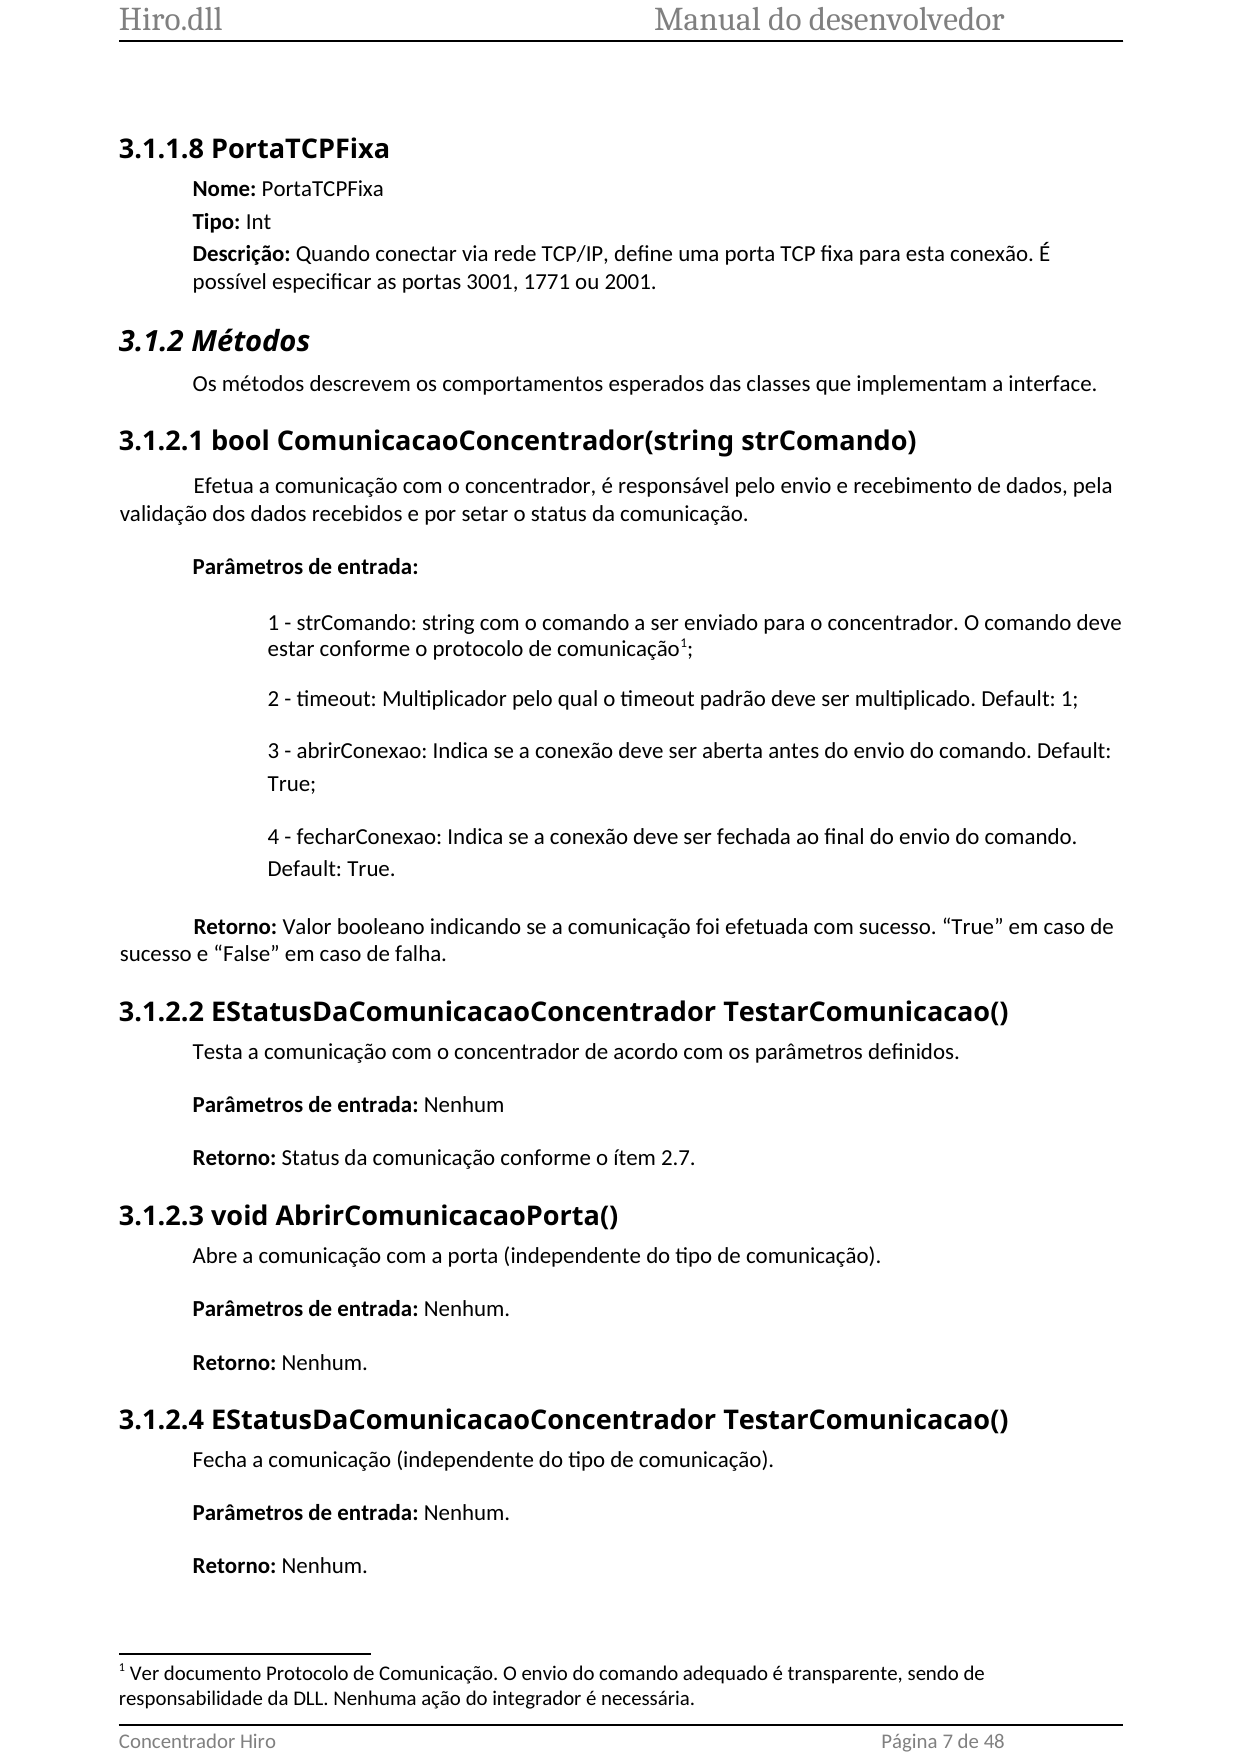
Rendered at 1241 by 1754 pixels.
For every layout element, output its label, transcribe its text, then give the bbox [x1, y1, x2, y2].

subtitle 3.1.2.4 EStatusDaComunicacaoConcentrador TestarComunicacao() [119, 1401, 1123, 1437]
text 1 - strComando: string com o comando a ser enviado para o concentrador. O comando deve estar conforme o protocolo de comunicação; [267, 610, 1123, 662]
text Parâmetros de entrada: Nenhum [192, 1090, 1123, 1118]
text 3 - abrirConexao: Indica se a conexão deve ser aberta antes do envio do comando. Default: [267, 737, 1123, 764]
text Retorno: Status da comunicação conforme o ítem 2.7. [192, 1143, 1123, 1171]
subtitle 3.1.2.3 void AbrirComunicacaoPorta() [119, 1196, 1123, 1233]
text Retorno: Valor booleano indicando se a comunicação foi efetuada com sucesso. “True” em caso de sucesso e “False” em caso de falha. [119, 912, 1123, 967]
text Parâmetros de entrada: Nenhum. [192, 1498, 1123, 1527]
subtitle 3.1.2.1 bool ComunicacaoConcentrador(string strComando) [119, 422, 1123, 459]
text 2 - timeout: Multiplicador pelo qual o timeout padrão deve ser multiplicado. Default: 1; [267, 684, 1123, 712]
text Abre a comunicação com a porta (independente do tipo de comunicação). [192, 1242, 1123, 1269]
subtitle 3.1.2 Métodos [119, 320, 1123, 360]
text Retorno: Nenhum. [192, 1552, 1123, 1579]
text 4 - fecharConexao: Indica se a conexão deve ser fechada ao final do envio do comando. [267, 822, 1123, 850]
text Default: True. [267, 854, 1123, 882]
text Testa a comunicação com o concentrador de acordo com os parâmetros definidos. [192, 1037, 1123, 1065]
text True; [267, 769, 1123, 797]
subtitle 3.1.2.2 EStatusDaComunicacaoConcentrador TestarComunicacao() [119, 992, 1123, 1029]
text Nome: PortaTCPFixa [192, 174, 1123, 203]
text Efetua a comunicação com o concentrador, é responsável pelo envio e recebimento de dados, pela validação dos dados recebidos e por setar o status da comunicação. [119, 472, 1123, 527]
text Parâmetros de entrada: [192, 552, 1123, 580]
text Fecha a comunicação (independente do tipo de comunicação). [192, 1446, 1123, 1473]
subtitle 3.1.1.8 PortaTCPFixa [119, 98, 1123, 167]
text Descrição: Quando conectar via rede TCP/IP, define uma porta TCP fixa para esta conexão. É possível especificar as portas 3001, 1771 ou 2001. [192, 239, 1123, 295]
text Parâmetros de entrada: Nenhum. [192, 1294, 1123, 1323]
text Retorno: Nenhum. [192, 1348, 1123, 1376]
text Os métodos descrevem os comportamentos esperados das classes que implementam a interface. [192, 369, 1123, 397]
text Tipo: Int [192, 207, 1123, 235]
